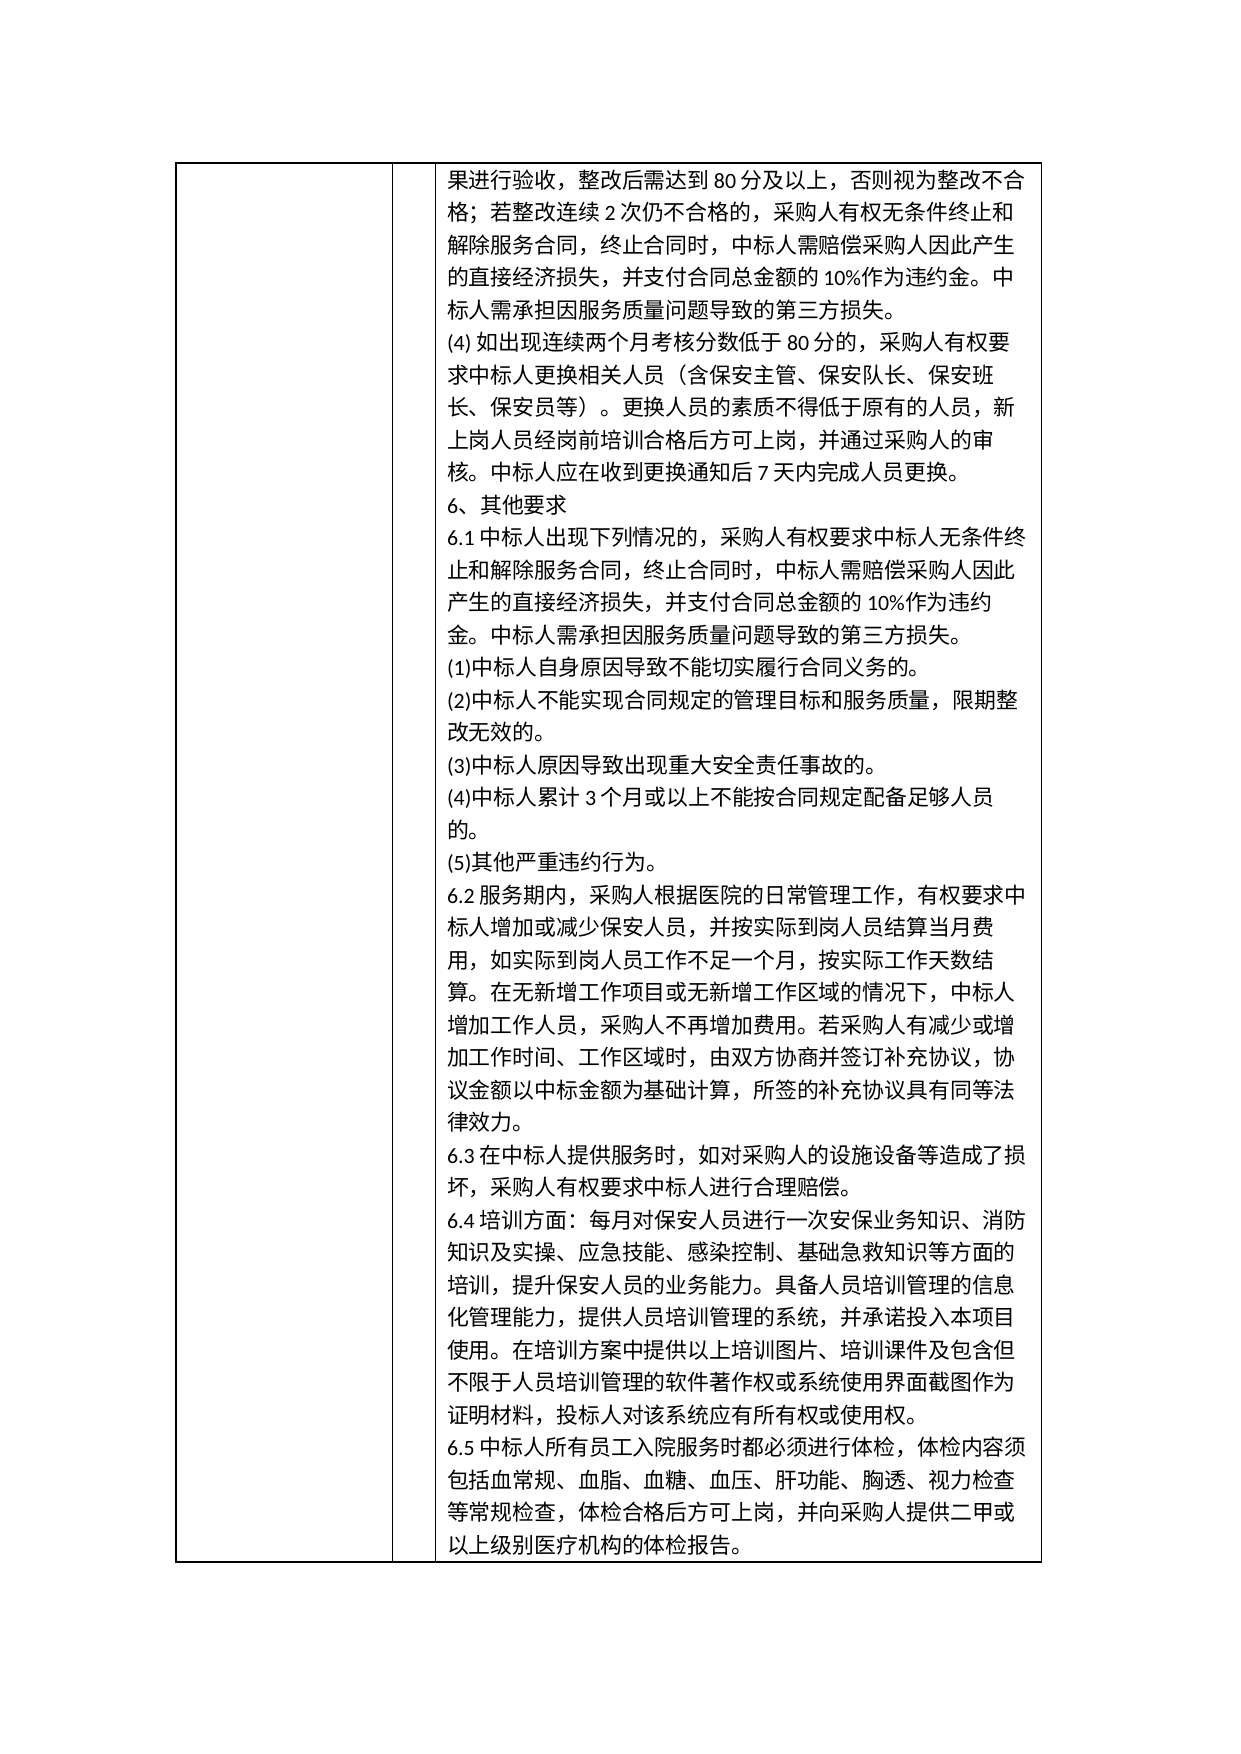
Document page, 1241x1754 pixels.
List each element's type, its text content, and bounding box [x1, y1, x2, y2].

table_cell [436, 164, 1041, 1561]
table_cell [177, 164, 392, 1561]
table_cell 1 [393, 164, 435, 1561]
